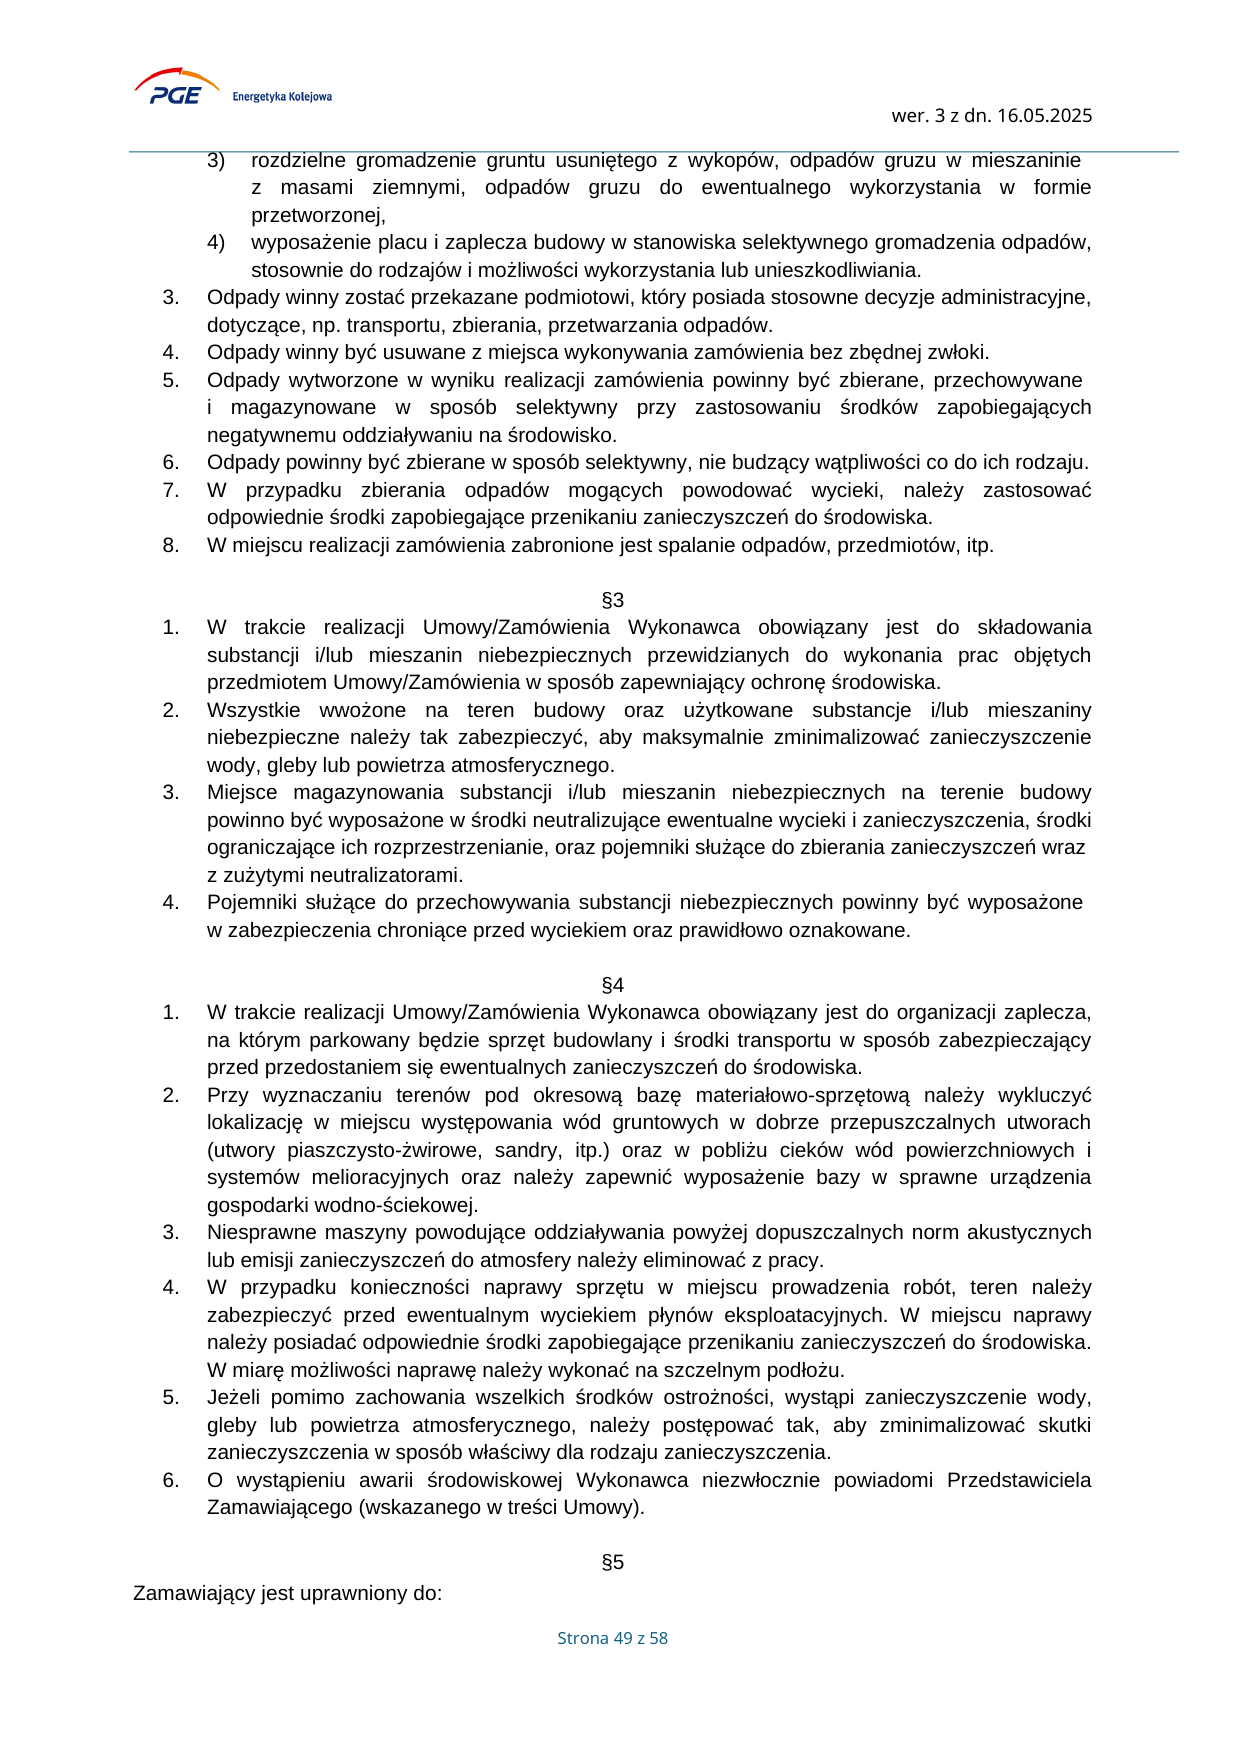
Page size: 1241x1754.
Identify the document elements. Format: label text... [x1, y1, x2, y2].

list W miejscu realizacji zamówienia zabronione jest spalanie odpadów, przedmiotów, itp. [162, 533, 1093, 557]
text Zamawiający jest uprawniony do: [133, 1578, 1093, 1606]
list W przypadku zbierania odpadów mogących powodować wycieki, należy zastosować odpowiednie środki zapobiegające przenikaniu zanieczyszczeń do środowiska. [162, 478, 1093, 529]
list O wystąpieniu awarii środowiskowej Wykonawca niezwłocznie powiadomi Przedstawiciela Zamawiającego (wskazanego w treści Umowy). [162, 1468, 1093, 1519]
list Odpady winny być usuwane z miejsca wykonywania zamówienia bez zbędnej zwłoki. [162, 340, 1093, 364]
text §5 [133, 1550, 1093, 1574]
list Pojemniki służące do przechowywania substancji niebezpiecznych powinny być wyposażone w zabezpieczenia chroniące przed wyciekiem oraz prawidłowo oznakowane. [162, 890, 1093, 942]
list rozdzielne gromadzenie gruntu usuniętego z wykopów, odpadów gruzu w mieszaninie z masami ziemnymi, odpadów gruzu do ewentualnego wykorzystania w formie przetworzonej, [207, 148, 1093, 227]
list Odpady winny zostać przekazane podmiotowi, który posiada stosowne decyzje administracyjne, dotyczące, np. transportu, zbierania, przetwarzania odpadów. [162, 285, 1093, 337]
list W trakcie realizacji Umowy/Zamówienia Wykonawca obowiązany jest do organizacji zaplecza, na którym parkowany będzie sprzęt budowlany i środki transportu w sposób zabezpieczający przed przedostaniem się ewentualnych zanieczyszczeń do środowiska. [162, 1000, 1093, 1079]
list Niesprawne maszyny powodujące oddziaływania powyżej dopuszczalnych norm akustycznych lub emisji zanieczyszczeń do atmosfery należy eliminować z pracy. [162, 1220, 1093, 1272]
list Odpady powinny być zbierane w sposób selektywny, nie budzący wątpliwości co do ich rodzaju. [162, 450, 1093, 474]
list wyposażenie placu i zaplecza budowy w stanowiska selektywnego gromadzenia odpadów, stosownie do rodzajów i możliwości wykorzystania lub unieszkodliwiania. [207, 230, 1093, 282]
list W przypadku konieczności naprawy sprzętu w miejscu prowadzenia robót, teren należy zabezpieczyć przed ewentualnym wyciekiem płynów eksploatacyjnych. W miejscu naprawy należy posiadać odpowiednie środki zapobiegające przenikaniu zanieczyszczeń do środowiska. W miarę możliwości naprawę należy wykonać na szczelnym podłożu. [162, 1275, 1093, 1382]
text §4 [133, 973, 1093, 997]
list Odpady wytworzone w wyniku realizacji zamówienia powinny być zbierane, przechowywane i magazynowane w sposób selektywny przy zastosowaniu środków zapobiegających negatywnemu oddziaływaniu na środowisko. [162, 368, 1093, 447]
list Jeżeli pomimo zachowania wszelkich środków ostrożności, wystąpi zanieczyszczenie wody, gleby lub powietrza atmosferycznego, należy postępować tak, aby zminimalizować skutki zanieczyszczenia w sposób właściwy dla rodzaju zanieczyszczenia. [162, 1385, 1093, 1464]
list W trakcie realizacji Umowy/Zamówienia Wykonawca obowiązany jest do składowania substancji i/lub mieszanin niebezpiecznych przewidzianych do wykonania prac objętych przedmiotem Umowy/Zamówienia w sposób zapewniający ochronę środowiska. [162, 615, 1093, 694]
list Wszystkie wwożone na teren budowy oraz użytkowane substancje i/lub mieszaniny niebezpieczne należy tak zabezpieczyć, aby maksymalnie zminimalizować zanieczyszczenie wody, gleby lub powietrza atmosferycznego. [162, 698, 1093, 777]
text §3 [133, 588, 1093, 612]
picture [118, 51, 348, 123]
list Przy wyznaczaniu terenów pod okresową bazę materiałowo-sprzętową należy wykluczyć lokalizację w miejscu występowania wód gruntowych w dobrze przepuszczalnych utworach (utwory piaszczysto-żwirowe, sandry, itp.) oraz w pobliżu cieków wód powierzchniowych i systemów melioracyjnych oraz należy zapewnić wyposażenie bazy w sprawne urządzenia gospodarki wodno-ściekowej. [162, 1083, 1093, 1217]
list Miejsce magazynowania substancji i/lub mieszanin niebezpiecznych na terenie budowy powinno być wyposażone w środki neutralizujące ewentualne wycieki i zanieczyszczenia, środki ograniczające ich rozprzestrzenianie, oraz pojemniki służące do zbierania zanieczyszczeń wraz z zużytymi neutralizatorami. [162, 780, 1093, 887]
